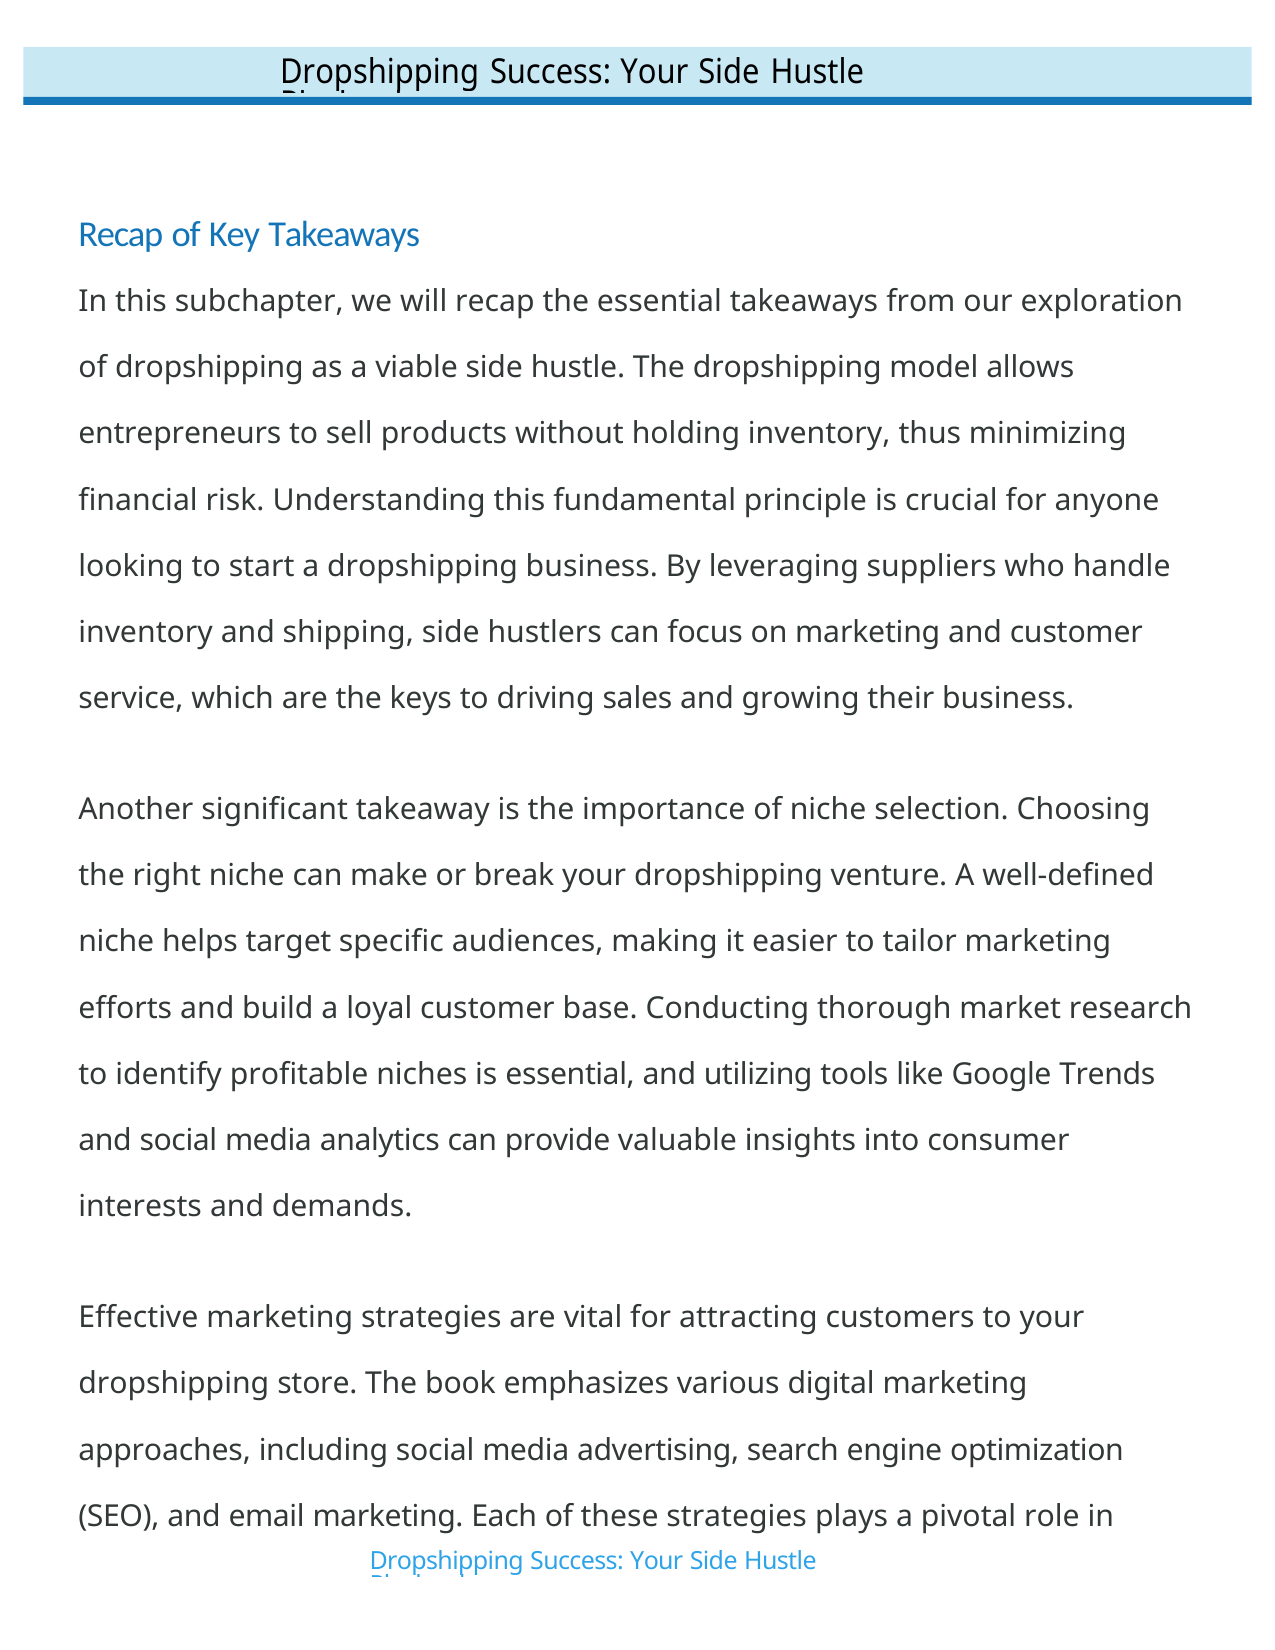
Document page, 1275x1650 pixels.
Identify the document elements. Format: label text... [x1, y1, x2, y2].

text Recap of Key Takeaways [78, 211, 1275, 255]
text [78, 1295, 1198, 1535]
text In this subchapter, we will recap the essential takeaways from our exploration of dropshipping as a viable side hustle. The dropshipping model allows entrepreneurs to sell products without holding inventory, thus minimizing financial risk. Understanding this fundamental principle is crucial for anyone looking to start a dropshipping business. By leveraging suppliers who handle inventory and shipping, side hustlers can focus on marketing and customer service, which are the keys to driving sales and growing their business. [78, 279, 1194, 717]
text Another significant takeaway is the importance of niche selection. Choosing the right niche can make or break your dropshipping venture. A well-defined niche helps target specific audiences, making it easier to tailor marketing efforts and build a loyal customer base. Conducting thorough market research to identify profitable niches is essential, and utilizing tools like Google Trends and social media analytics can provide valuable insights into consumer interests and demands. [78, 787, 1194, 1225]
